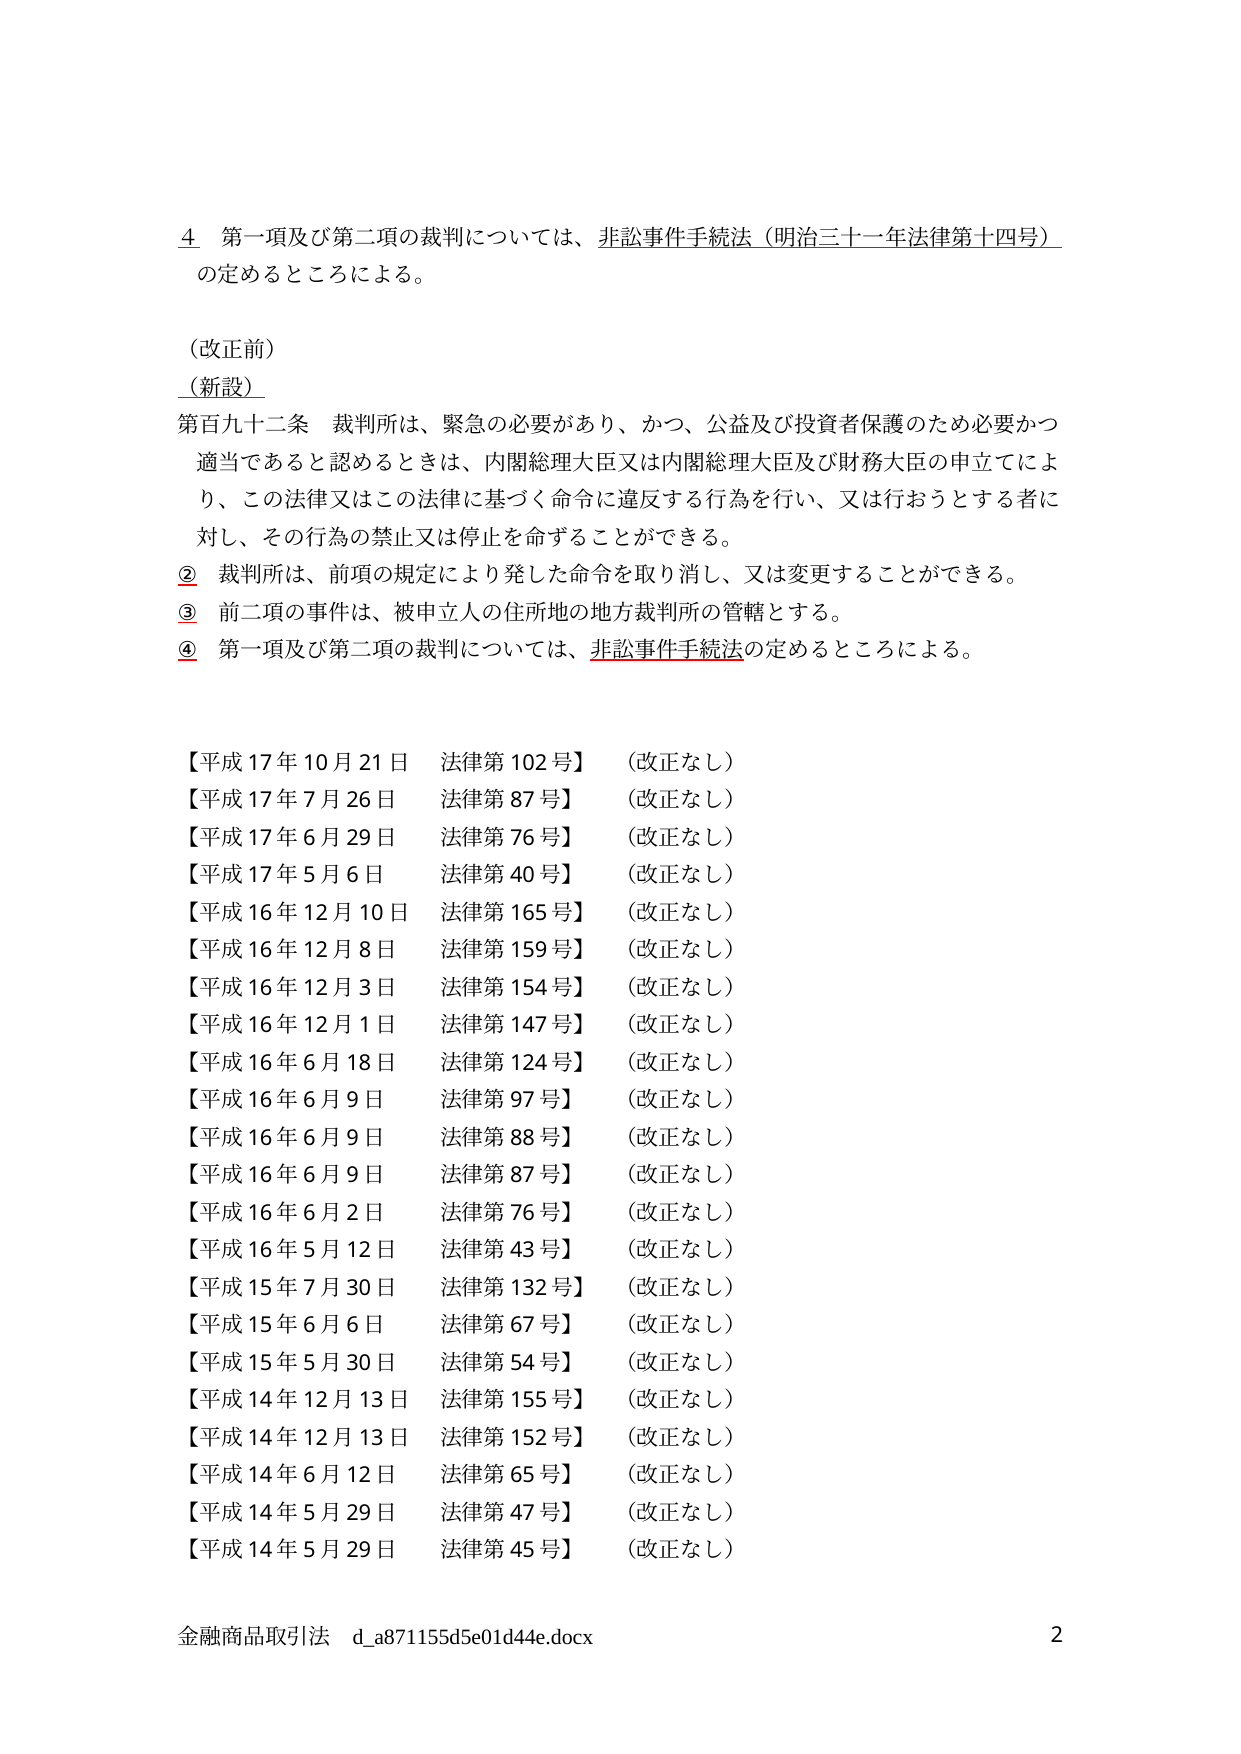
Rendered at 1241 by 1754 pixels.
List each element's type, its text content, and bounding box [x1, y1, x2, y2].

text 【平成16年6月9日 法律第88号】 （改正なし） [177, 1117, 1063, 1154]
text ④ 第一項及び第二項の裁判については、非訟事件手続法の定めるところによる。 [177, 629, 1063, 667]
text 【平成14年6月12日 法律第65号】 （改正なし） [177, 1454, 1063, 1492]
text （改正前） [177, 329, 1063, 367]
text 【平成14年5月29日 法律第45号】 （改正なし） [177, 1529, 1063, 1567]
text 【平成16年12月10日 法律第165号】 （改正なし） [177, 892, 1063, 929]
text 【平成14年5月29日 法律第47号】 （改正なし） [177, 1492, 1063, 1529]
text 【平成16年6月9日 法律第87号】 （改正なし） [177, 1154, 1063, 1192]
text 【平成17年7月26日 法律第87号】 （改正なし） [177, 779, 1063, 817]
text 【平成17年6月29日 法律第76号】 （改正なし） [177, 817, 1063, 854]
text 【平成14年12月13日 法律第152号】 （改正なし） [177, 1417, 1063, 1454]
text 【平成14年12月13日 法律第155号】 （改正なし） [177, 1379, 1063, 1417]
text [177, 404, 1063, 554]
text （新設） [177, 367, 1063, 404]
text 【平成17年10月21日 法律第102号】 （改正なし） [177, 742, 1063, 779]
text 【平成16年6月18日 法律第124号】 （改正なし） [177, 1042, 1063, 1079]
text 【平成16年5月12日 法律第43号】 （改正なし） [177, 1229, 1063, 1267]
text ② 裁判所は、前項の規定により発した命令を取り消し、又は変更することができる。 [177, 554, 1063, 592]
text 【平成15年6月6日 法律第67号】 （改正なし） [177, 1304, 1063, 1342]
text 【平成17年5月6日 法律第40号】 （改正なし） [177, 854, 1063, 892]
text 【平成16年12月3日 法律第154号】 （改正なし） [177, 967, 1063, 1004]
text ４ 第一項及び第二項の裁判については、非訟事件手続法（明治三十一年法律第十四号）の定めるところによる。 [177, 217, 1063, 292]
text ③ 前二項の事件は、被申立人の住所地の地方裁判所の管轄とする。 [177, 592, 1063, 629]
text 【平成16年6月2日 法律第76号】 （改正なし） [177, 1192, 1063, 1229]
text 【平成16年12月1日 法律第147号】 （改正なし） [177, 1004, 1063, 1042]
text 【平成16年12月8日 法律第159号】 （改正なし） [177, 929, 1063, 967]
text 【平成15年7月30日 法律第132号】 （改正なし） [177, 1267, 1063, 1304]
text 【平成15年5月30日 法律第54号】 （改正なし） [177, 1342, 1063, 1379]
text 【平成16年6月9日 法律第97号】 （改正なし） [177, 1079, 1063, 1117]
